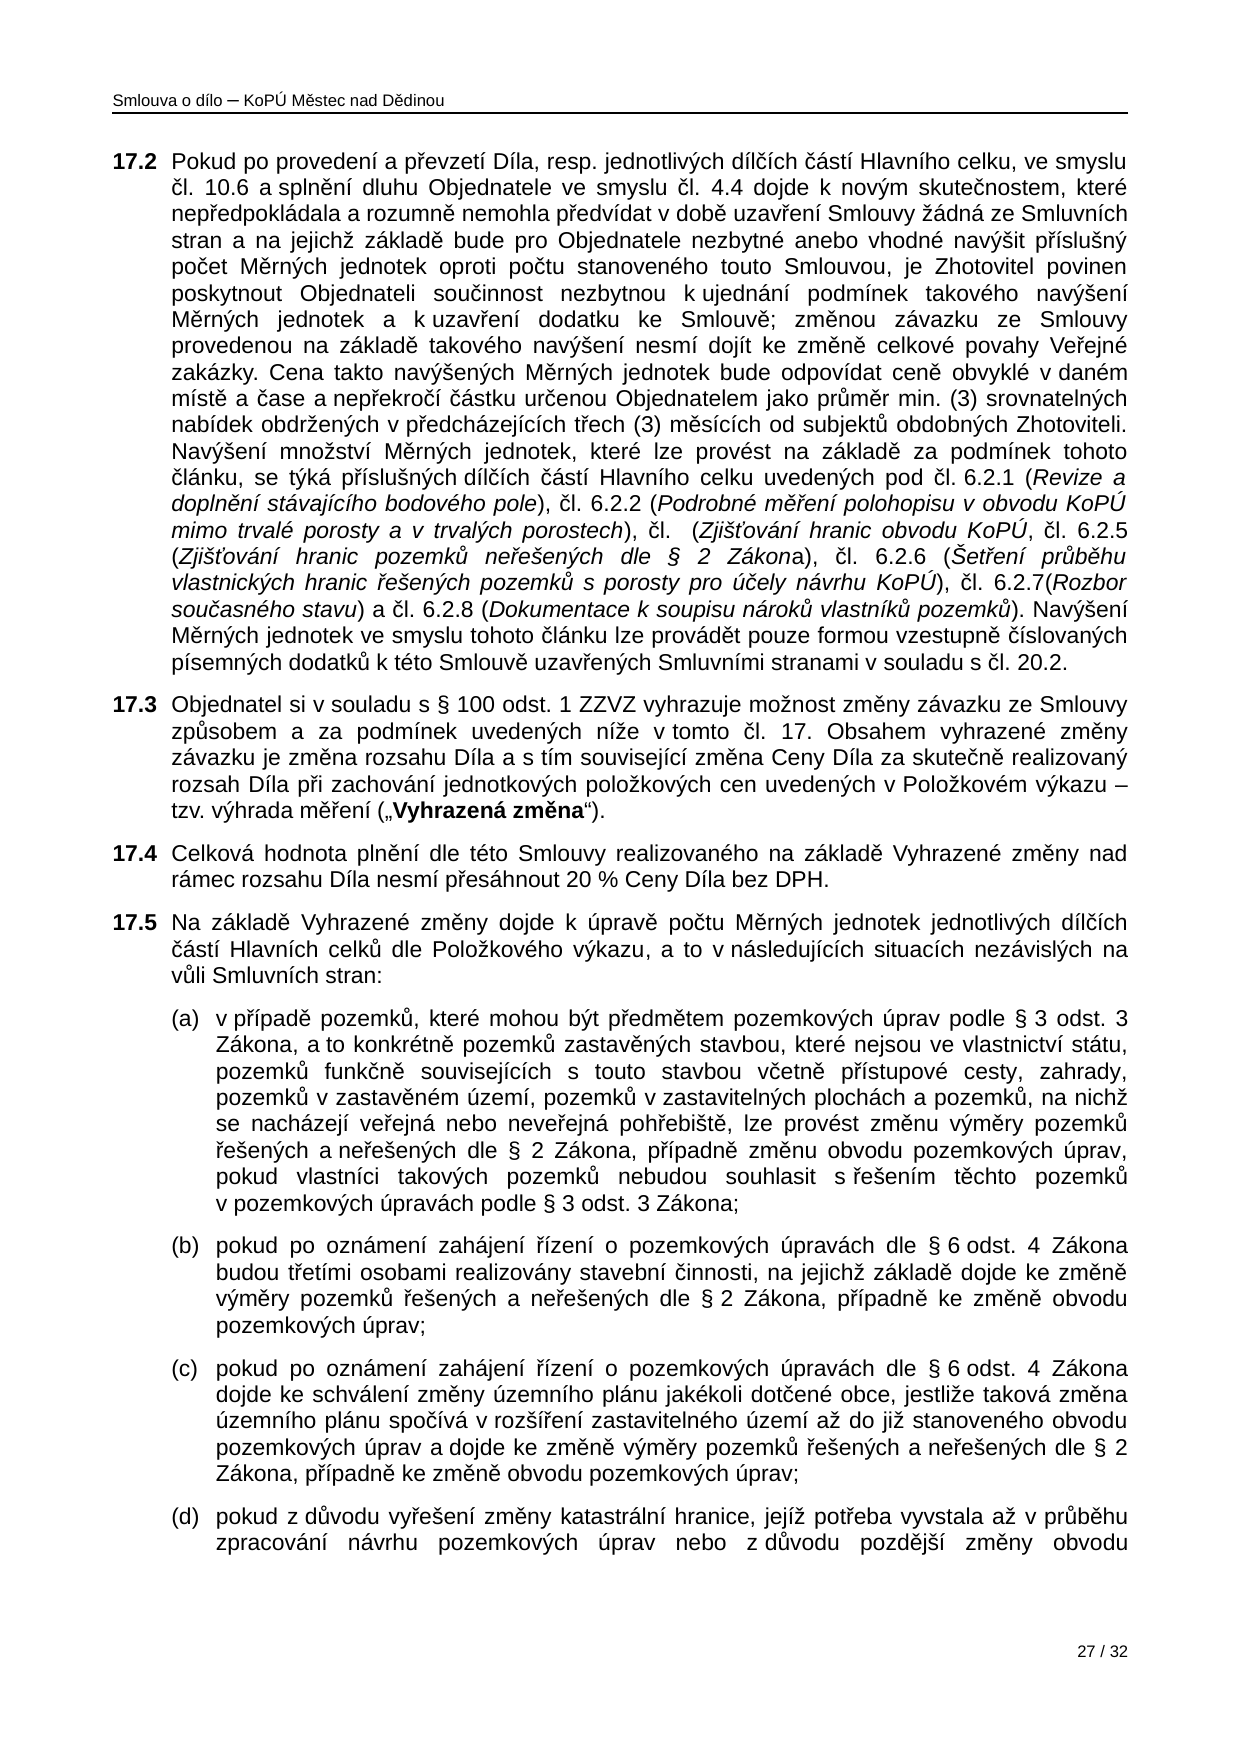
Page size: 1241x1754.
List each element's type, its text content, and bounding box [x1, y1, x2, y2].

list v případě pozemků, které mohou být předmětem pozemkových úprav podle § 3 odst. 3 Zákona, a to konkrétně pozemků zastavěných stavbou, které nejsou ve vlastnictví státu, pozemků funkčně souvisejících s touto stavbou včetně přístupové cesty, zahrady, pozemků v zastavěném území, pozemků v zastavitelných plochách a pozemků, na nichž se nacházejí veřejná nebo neveřejná pohřebiště, lze provést změnu výměry pozemků řešených a neřešených dle § 2 Zákona, případně změnu obvodu pozemkových úprav, pokud vlastníci takových pozemků nebudou souhlasit s řešením těchto pozemků v pozemkových úpravách podle § 3 odst. 3 Zákona; [171, 1005, 1128, 1216]
list pokud po oznámení zahájení řízení o pozemkových úpravách dle § 6 odst. 4 Zákona dojde ke schválení změny územního plánu jakékoli dotčené obce, jestliže taková změna územního plánu spočívá v rozšíření zastavitelného území až do již stanoveného obvodu pozemkových úprav a dojde ke změně výměry pozemků řešených a neřešených dle § 2 Zákona, případně ke změně obvodu pozemkových úprav; [171, 1354, 1128, 1486]
text Objednatel si v souladu s § 100 odst. 1 ZZVZ vyhrazuje možnost změny závazku ze Smlouvy způsobem a za podmínek uvedených níže v tomto čl. 17. Obsahem vyhrazené změny závazku je změna rozsahu Díla a s tím související změna Ceny Díla za skutečně realizovaný rozsah Díla při zachování jednotkových položkových cen uvedených v Položkovém výkazu – tzv. výhrada měření („Vyhrazená změna“). [112, 691, 1128, 823]
text Na základě Vyhrazené změny dojde k úpravě počtu Měrných jednotek jednotlivých dílčích částí Hlavních celků dle Položkového výkazu, a to v následujících situacích nezávislých na vůli Smluvních stran: [112, 909, 1128, 988]
list pokud po oznámení zahájení řízení o pozemkových úpravách dle § 6 odst. 4 Zákona budou třetími osobami realizovány stavební činnosti, na jejichž základě dojde ke změně výměry pozemků řešených a neřešených dle § 2 Zákona, případně ke změně obvodu pozemkových úprav; [171, 1232, 1128, 1338]
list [171, 1503, 1128, 1556]
text Pokud po provedení a převzetí Díla, resp. jednotlivých dílčích částí Hlavního celku, ve smyslu čl. 10.6 a splnění dluhu Objednatele ve smyslu čl. 4.4 dojde k novým skutečnostem, které nepředpokládala a rozumně nemohla předvídat v době uzavření Smlouvy žádná ze Smluvních stran a na jejichž základě bude pro Objednatele nezbytné anebo vhodné navýšit příslušný počet Měrných jednotek oproti počtu stanoveného touto Smlouvou, je Zhotovitel povinen poskytnout Objednateli součinnost nezbytnou k ujednání podmínek takového navýšení Měrných jednotek a k uzavření dodatku ke Smlouvě; změnou závazku ze Smlouvy provedenou na základě takového navýšení nesmí dojít ke změně celkové povahy Veřejné zakázky. Cena takto navýšených Měrných jednotek bude odpovídat ceně obvyklé v daném místě a čase a nepřekročí částku určenou Objednatelem jako průměr min. (3) srovnatelných nabídek obdržených v předcházejících třech (3) měsících od subjektů obdobných Zhotoviteli. Navýšení množství Měrných jednotek, které lze provést na základě za podmínek tohoto článku, se týká příslušných dílčích částí Hlavního celku uvedených pod čl. 6.2.1 (Revize a doplnění stávajícího bodového pole), čl. 6.2.2 (Podrobné měření polohopisu v obvodu KoPÚ mimo trvalé porosty a v trvalých porostech), čl. 6.2.4 (Zjišťování hranic obvodu KoPÚ, čl. 6.2.5 (Zjišťování hranic pozemků neřešených dle § 2 Zákona), čl. 6.2.6 (Šetření průběhu vlastnických hranic řešených pozemků s porosty pro účely návrhu KoPÚ), čl. 6.2.7(Rozbor současného stavu) a čl. 6.2.8 (Dokumentace k soupisu nároků vlastníků pozemků). Navýšení Měrných jednotek ve smyslu tohoto článku lze provádět pouze formou vzestupně číslovaných písemných dodatků k této Smlouvě uzavřených Smluvními stranami v souladu s čl. 20.2. [112, 148, 1128, 675]
text Celková hodnota plnění dle této Smlouvy realizovaného na základě Vyhrazené změny nad rámec rozsahu Díla nesmí přesáhnout 20 % Ceny Díla bez DPH. [112, 840, 1128, 893]
